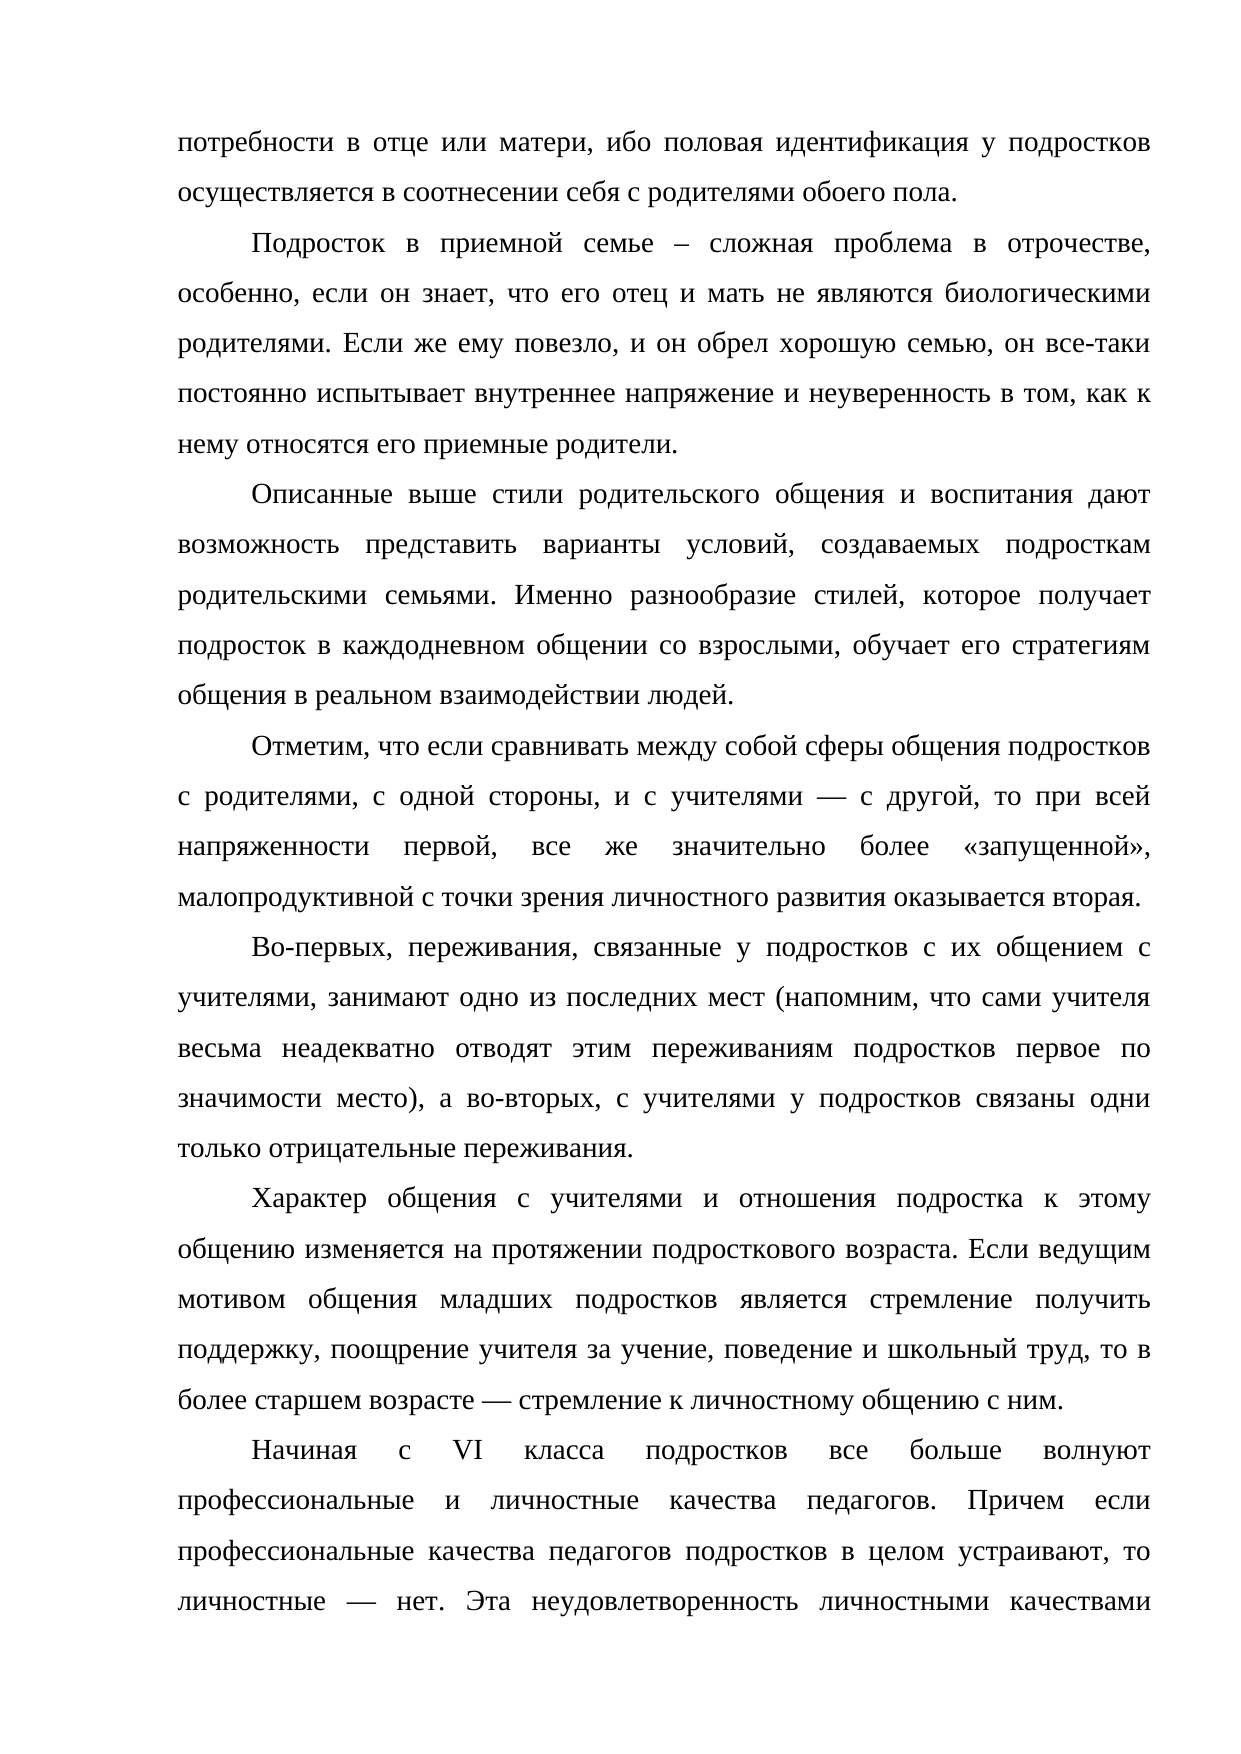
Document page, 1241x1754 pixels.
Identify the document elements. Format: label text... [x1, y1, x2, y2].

text Во-первых, переживания, связанные у подростков с их общением с учителями, занимают одно из последних мест (напомним, что сами учителя весьма неадекватно отводят этим переживаниям подростков первое по значимости место), а во-вторых, с учителями у подростков связаны одни только отрицательные переживания. [177, 929, 1152, 1164]
text Описанные выше стили родительского общения и воспитания дают возможность представить варианты условий, создаваемых подросткам родительскими семьями. Именно разнообразие стилей, которое получает подросток в каждодневном общении со взрослыми, обучает его стратегиям общения в реальном взаимодействии людей. [177, 476, 1152, 711]
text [177, 1432, 1152, 1617]
text Отметим, что если сравнивать между собой сферы общения подростков с родителями, с одной стороны, и с учителями — с другой, то при всей напряженности первой, все же значительно более «запущенной», малопродуктивной с точки зрения личностного развития оказывается вторая. [177, 728, 1152, 912]
text Подросток в приемной семье – сложная проблема в отрочестве, особенно, если он знает, что его отец и мать не являются биологическими родителями. Если же ему повезло, и он обрел хорошую семью, он все-таки постоянно испытывает внутреннее напряжение и неуверенность в том, как к нему относятся его приемные родители. [177, 225, 1152, 459]
text Характер общения с учителями и отношения подростка к этому общению изменяется на протяжении подросткового возраста. Если ведущим мотивом общения младших подростков является стремление получить поддержку, поощрение учителя за учение, поведение и школьный труд, то в более старшем возрасте — стремление к личностному общению с ним. [177, 1181, 1152, 1415]
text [177, 124, 1152, 208]
